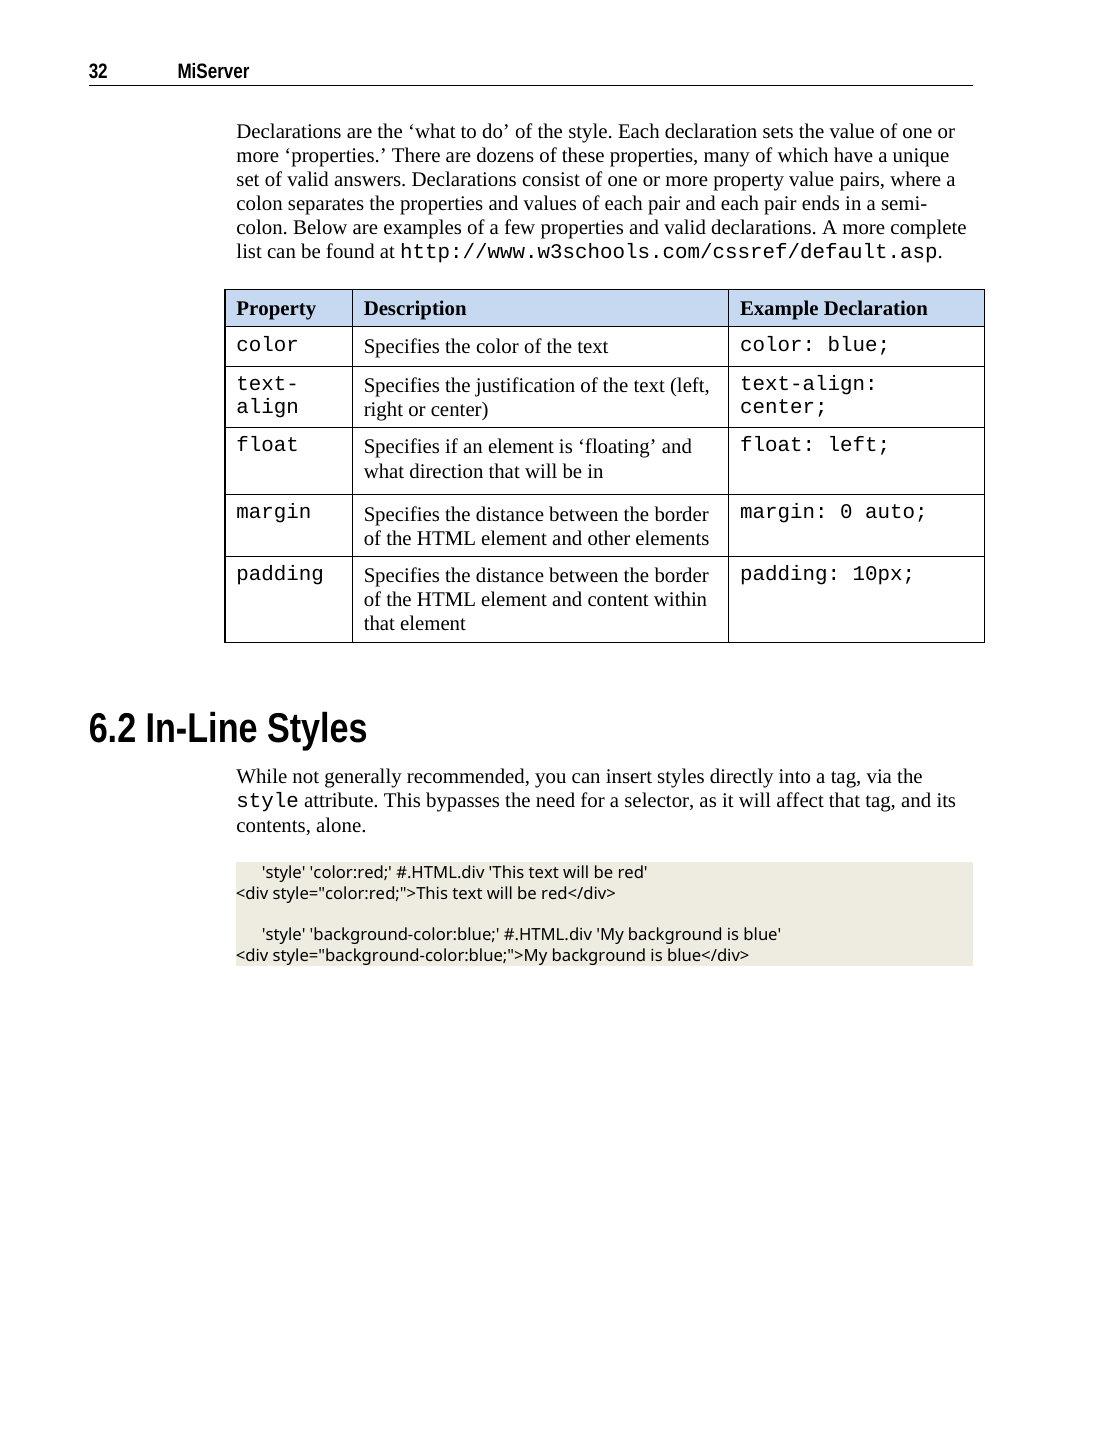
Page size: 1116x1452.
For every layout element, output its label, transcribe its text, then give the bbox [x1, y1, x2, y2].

table_cell Specifies the justification of the text (left, right or center) [353, 367, 728, 427]
text 'style' 'background-color:blue;' #.HTML.div 'My background is blue' [236, 924, 973, 945]
table_cell text-align: center; [729, 367, 984, 427]
table_cell text-align [226, 367, 352, 427]
text <div style="background-color:blue;">My background is blue</div> [236, 945, 973, 966]
table_cell margin [226, 495, 352, 556]
table_header Property [226, 290, 352, 326]
table_cell float: left; [729, 428, 984, 494]
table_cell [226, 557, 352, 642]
text While not generally recommended, you can insert styles directly into a tag, via the style attribute. This bypasses the need for a selector, as it will affect that tag, and its contents, alone. [236, 764, 973, 837]
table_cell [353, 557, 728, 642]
table_cell margin: 0 auto; [729, 495, 984, 556]
subtitle 6.2 In-Line Styles [88, 703, 973, 751]
table_cell color: blue; [729, 327, 984, 366]
table_cell Specifies the color of the text [353, 327, 728, 366]
table_cell float [226, 428, 352, 494]
table_cell Specifies the distance between the border of the HTML element and other elements [353, 495, 728, 556]
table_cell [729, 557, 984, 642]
table_header Example Declaration [729, 290, 984, 326]
table_cell Specifies if an element is ‘floating’ and what direction that will be in [353, 428, 728, 494]
text 'style' 'color:red;' #.HTML.div 'This text will be red' [236, 862, 973, 882]
table_header Description [353, 290, 728, 326]
table_cell color [226, 327, 352, 366]
text <div style="color:red;">This text will be red</div> [236, 882, 973, 903]
text Declarations are the ‘what to do’ of the style. Each declaration sets the value of one or more ‘properties.’ There are dozens of these properties, many of which have a unique set of valid answers. Declarations consist of one or more property value pairs, where a colon separates the properties and values of each pair and each pair ends in a semi-colon. Below are examples of a few properties and valid declarations. A more complete list can be found at http://www.w3schools.com/cssref/default.asp. [236, 118, 973, 264]
